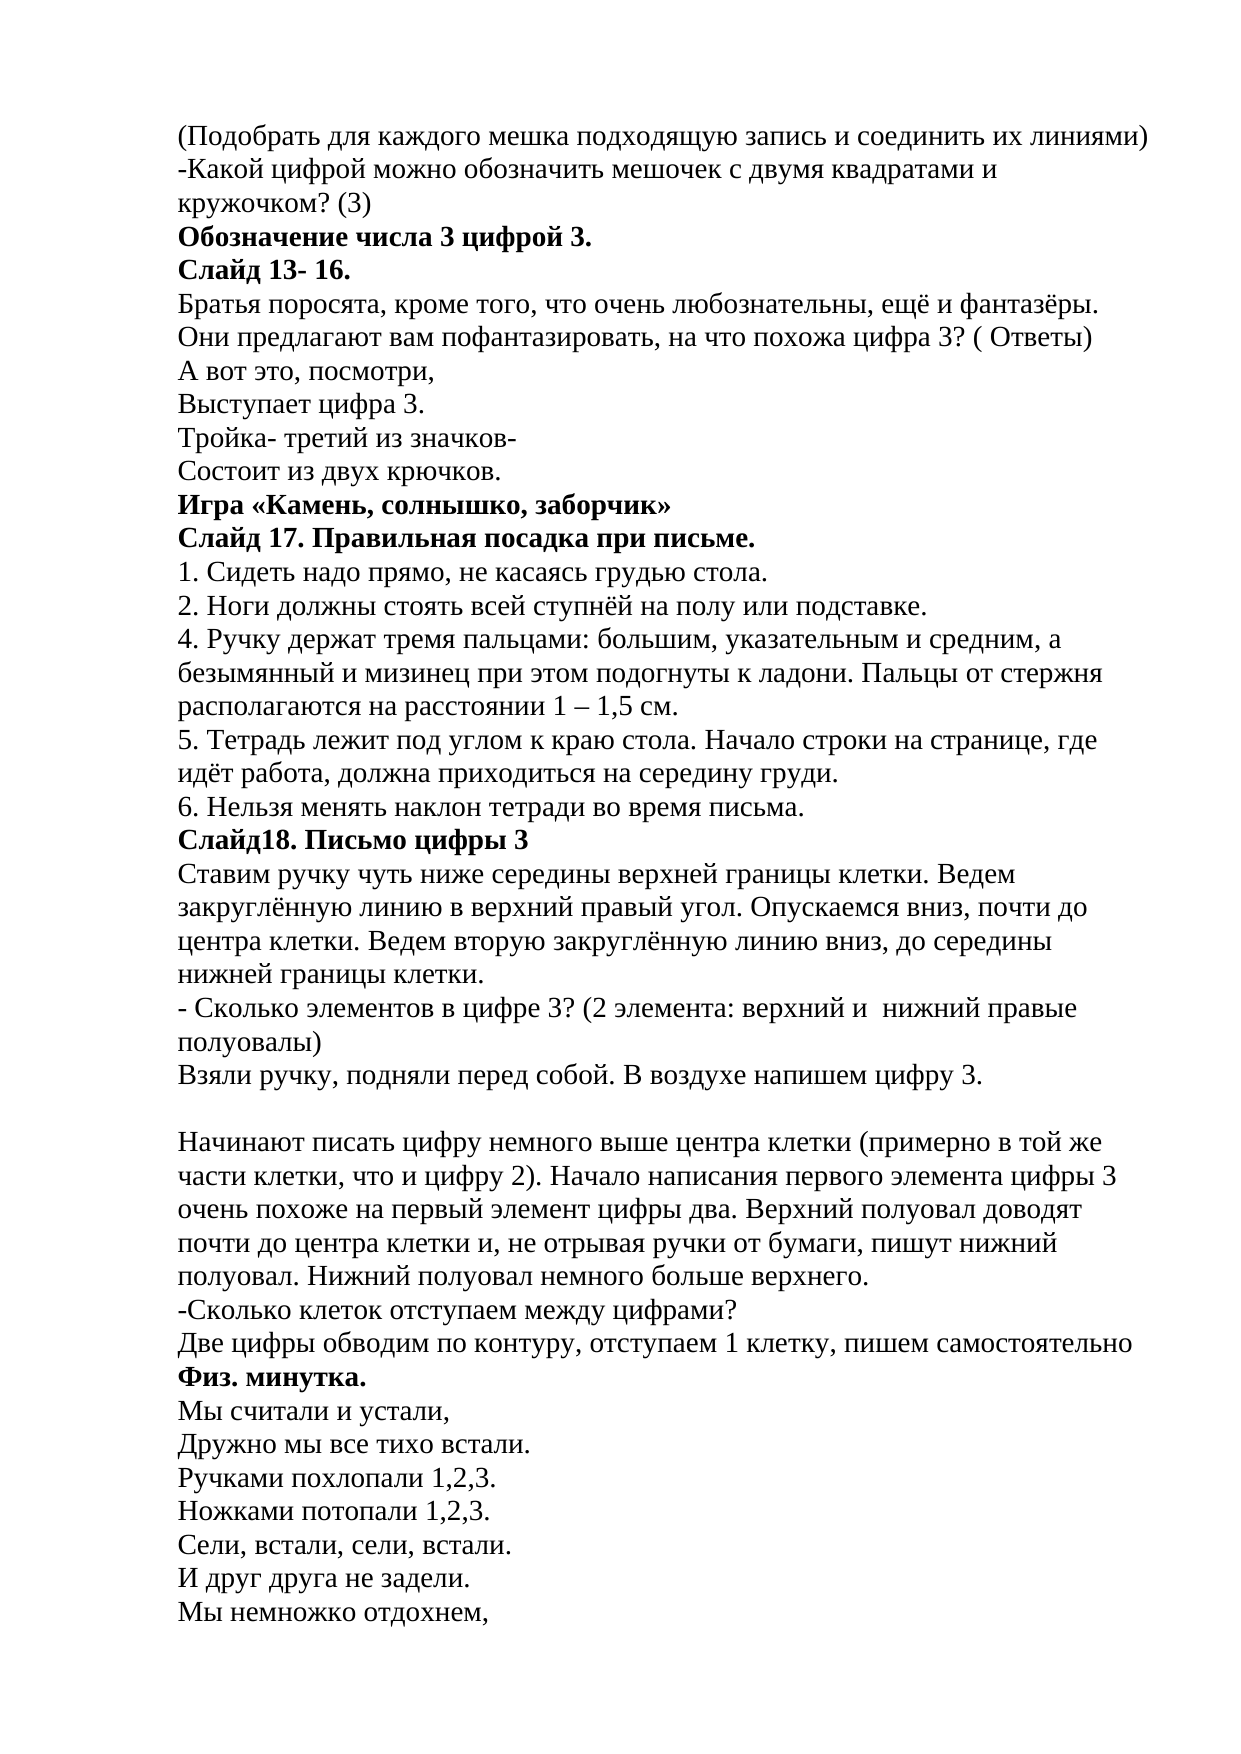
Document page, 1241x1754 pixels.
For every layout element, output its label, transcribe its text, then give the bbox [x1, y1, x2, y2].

text Дружно мы все тихо встали. [177, 1426, 1152, 1460]
text 5. Тетрадь лежит под углом к краю стола. Начало строки на странице, где идёт работа, должна приходиться на середину груди. [177, 722, 1152, 789]
text Ручками похлопали 1,2,3. [177, 1460, 1152, 1493]
text Ставим ручку чуть ниже середины верхней границы клетки. Ведем закруглённую линию в верхний правый угол. Опускаемся вниз, почти до центра клетки. Ведем вторую закруглённую линию вниз, до середины нижней границы клетки. [177, 856, 1152, 990]
text 4. Ручку держат тремя пальцами: большим, указательным и средним, а безымянный и мизинец при этом подогнуты к ладони. Пальцы от стержня располагаются на расстоянии 1 – 1,5 см. [177, 621, 1152, 722]
text И друг друга не задели. [177, 1560, 1152, 1594]
text Игра «Камень, солнышко, заборчик» [177, 487, 1152, 521]
text А вот это, посмотри, [177, 353, 1152, 386]
text - Сколько элементов в цифре 3? (2 элемента: верхний и нижний правые полуовалы) [177, 990, 1152, 1057]
text -Какой цифрой можно обозначить мешочек с двумя квадратами и кружочком? (3) [177, 152, 1152, 219]
text Мы считали и устали, [177, 1393, 1152, 1426]
text Тройка- третий из значков- [177, 420, 1152, 453]
text Начинают писать цифру немного выше центра клетки (примерно в той же части клетки, что и цифру 2). Начало написания первого элемента цифры 3 очень похоже на первый элемент цифры два. Верхний полуовал доводят почти до центра клетки и, не отрывая ручки от бумаги, пишут нижний полуовал. Нижний полуовал немного больше верхнего. [177, 1124, 1152, 1292]
text (Подобрать для каждого мешка подходящую запись и соединить их линиями) [177, 118, 1152, 152]
text Мы немножко отдохнем, [177, 1594, 1152, 1627]
text -Сколько клеток отступаем между цифрами? [177, 1292, 1152, 1326]
text Физ. минутка. [177, 1359, 1152, 1393]
text Братья поросята, кроме того, что очень любознательны, ещё и фантазёры. Они предлагают вам пофантазировать, на что похожа цифра 3? ( Ответы) [177, 286, 1152, 353]
text Слайд18. Письмо цифры 3 [177, 822, 1152, 856]
text 1. Сидеть надо прямо, не касаясь грудью стола. [177, 554, 1152, 588]
text Выступает цифра 3. [177, 386, 1152, 420]
text Ножками потопали 1,2,3. [177, 1493, 1152, 1527]
text Состоит из двух крючков. [177, 453, 1152, 487]
text 2. Ноги должны стоять всей ступнёй на полу или подставке. [177, 588, 1152, 621]
text Слайд 17. Правильная посадка при письме. [177, 521, 1152, 554]
text Обозначение числа 3 цифрой 3. [177, 219, 1152, 252]
text Слайд 13- 16. [177, 252, 1152, 286]
text Сели, встали, сели, встали. [177, 1527, 1152, 1560]
text 6. Нельзя менять наклон тетради во время письма. [177, 789, 1152, 822]
text Взяли ручку, подняли перед собой. В воздухе напишем цифру 3. [177, 1057, 1152, 1091]
text Две цифры обводим по контуру, отступаем 1 клетку, пишем самостоятельно [177, 1326, 1152, 1359]
